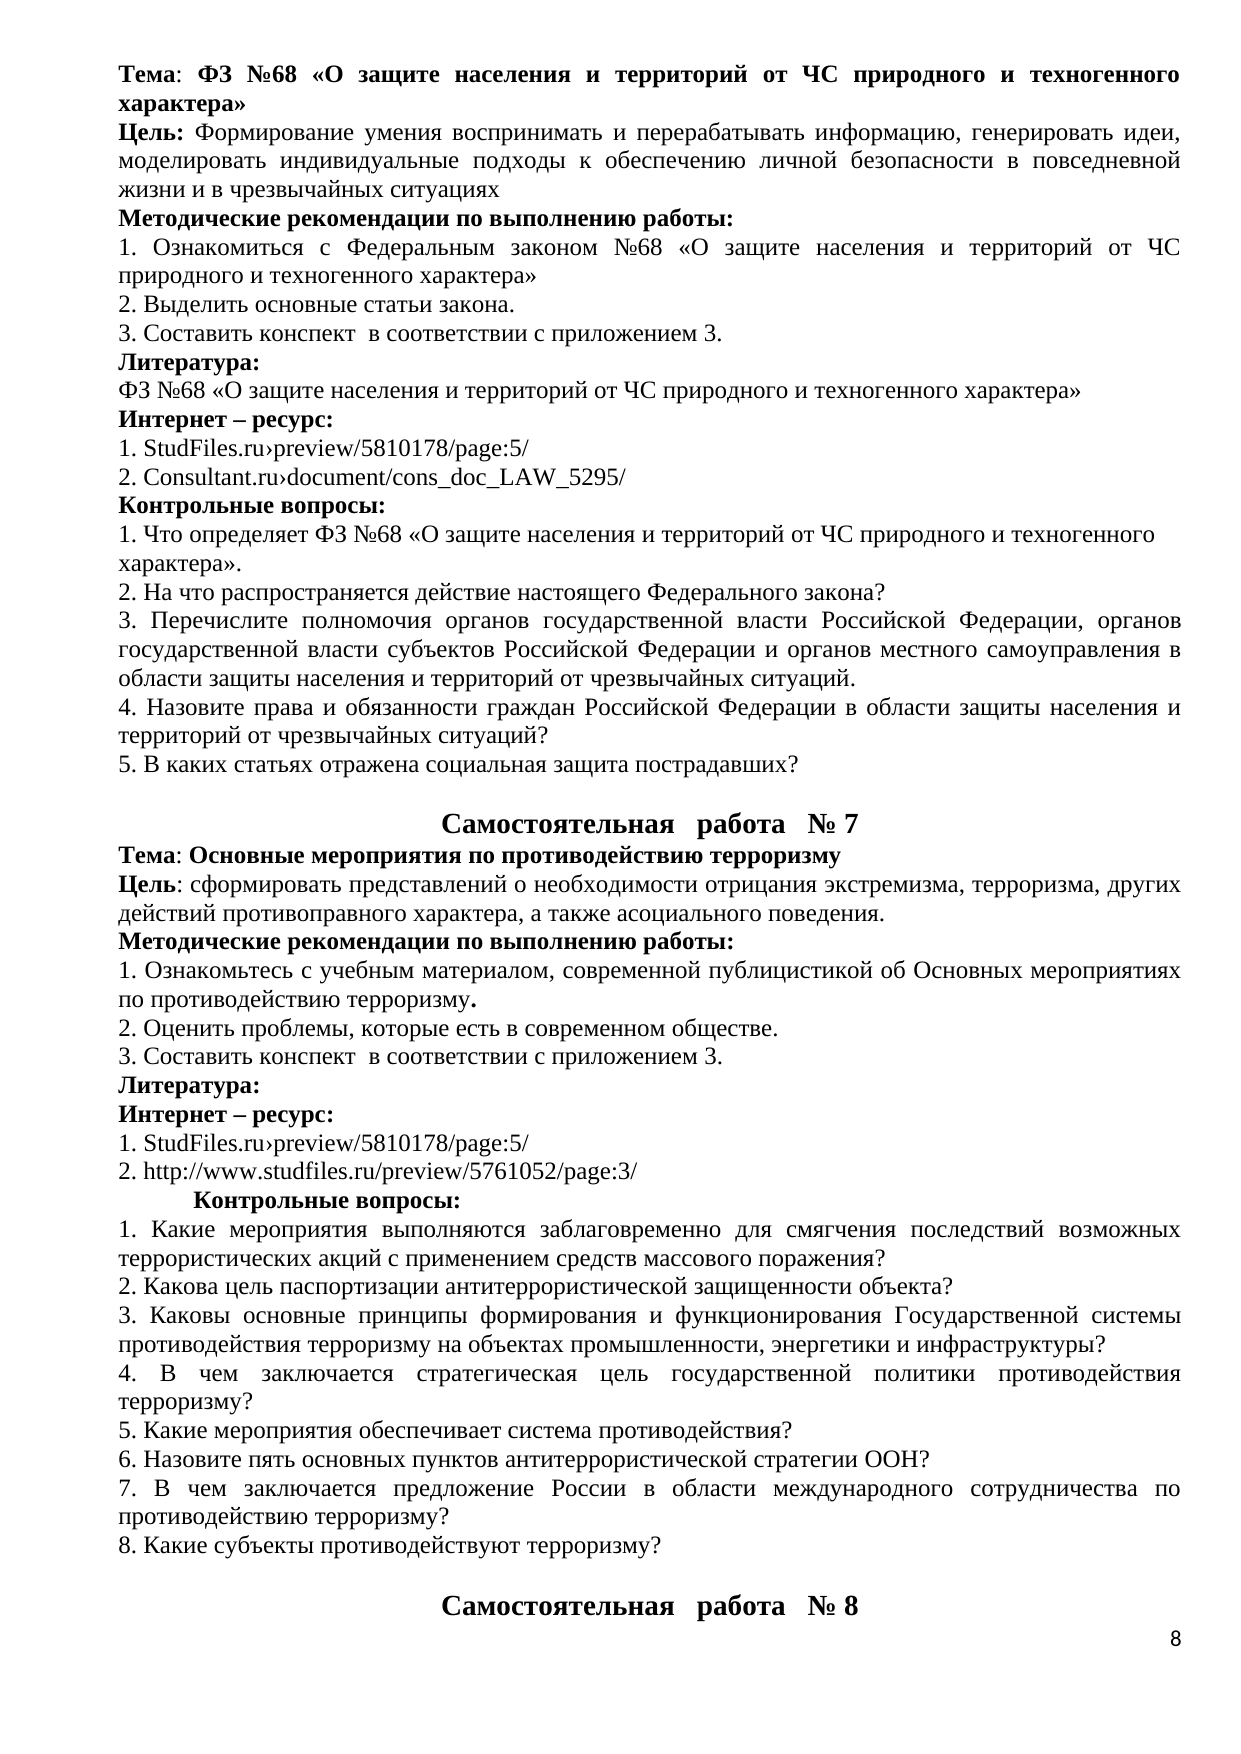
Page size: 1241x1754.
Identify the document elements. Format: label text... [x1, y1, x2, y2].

text Цель: Формирование умения воспринимать и перерабатывать информацию, генерировать идеи, моделировать индивидуальные подходы к обеспечению личной безопасности в повседневной жизни и в чрезвычайных ситуациях [118, 117, 1181, 203]
text 5. Какие мероприятия обеспечивает система противодействия? [118, 1415, 1181, 1444]
text 4. В чем заключается стратегическая цель государственной политики противодействия терроризму? [118, 1358, 1181, 1415]
text 8. Какие субъекты противодействуют терроризму? [118, 1530, 1181, 1559]
text 3. Перечислите полномочия органов государственной власти Российской Федерации, органов государственной власти субъектов Российской Федерации и органов местного самоуправления в области защиты населения и территорий от чрезвычайных ситуаций. [118, 605, 1181, 692]
text 1. Ознакомиться с Федеральным законом №68 «О защите населения и территорий от ЧС природного и техногенного характера» [118, 232, 1181, 289]
text Литература: [118, 347, 1181, 375]
text 1. Что определяет ФЗ №68 «О защите населения и территорий от ЧС природного и техногенного характера». [118, 519, 1181, 577]
text 1. Какие мероприятия выполняются заблаговременно для смягчения последствий возможных террористических акций с применением средств массового поражения? [118, 1214, 1181, 1271]
text 2. http://www.studfiles.ru/preview/5761052/page:3/ [118, 1156, 1181, 1185]
text 2. Consultant.ru›document/cons_doc_LAW_5295/ [118, 462, 1181, 490]
text 4. Назовите права и обязанности граждан Российской Федерации в области защиты населения и территорий от чрезвычайных ситуаций? [118, 692, 1181, 749]
text Цель: сформировать представлений о необходимости отрицания экстремизма, терроризма, других действий противоправного характера, а также асоциального поведения. [118, 869, 1181, 926]
text Интернет – ресурс: [118, 404, 1181, 433]
text Самостоятельная работа № 8 [118, 1588, 1181, 1621]
text Тема: ФЗ №68 «О защите населения и территорий от ЧС природного и техногенного характера» [118, 59, 1181, 117]
text 1. StudFiles.ru›preview/5810178/page:5/ [118, 1128, 1181, 1156]
text 2. Какова цель паспортизации антитеррористической защищенности объекта? [118, 1271, 1181, 1300]
text 2. Оценить проблемы, которые есть в современном обществе. [118, 1013, 1181, 1041]
text 2. На что распространяется действие настоящего Федерального закона? [118, 577, 1181, 605]
text Тема: Основные мероприятия по противодействию терроризму [118, 840, 1181, 869]
text Литература: [118, 1070, 1181, 1099]
text Методические рекомендации по выполнению работы: [118, 203, 1181, 232]
text 1. StudFiles.ru›preview/5810178/page:5/ [118, 433, 1181, 462]
text 7. В чем заключается предложение России в области международного сотрудничества по противодействию терроризму? [118, 1473, 1181, 1530]
text 1. Ознакомьтесь с учебным материалом, современной публицистикой об Основных мероприятиях по противодействию терроризму. [118, 955, 1181, 1013]
text 3. Составить конспект в соответствии с приложением 3. [118, 318, 1181, 347]
text Контрольные вопросы: [118, 490, 1181, 519]
text 2. Выделить основные статьи закона. [118, 289, 1181, 318]
text 5. В каких статьях отражена социальная защита пострадавших? [118, 749, 1181, 778]
text Контрольные вопросы: [193, 1185, 1181, 1214]
text 3. Составить конспект в соответствии с приложением 3. [118, 1041, 1181, 1070]
text Самостоятельная работа № 7 [118, 807, 1181, 840]
text ФЗ №68 «О защите населения и территорий от ЧС природного и техногенного характера» [118, 375, 1181, 404]
text 3. Каковы основные принципы формирования и функционирования Государственной системы противодействия терроризму на объектах промышленности, энергетики и инфраструктуры? [118, 1300, 1181, 1358]
text Методические рекомендации по выполнению работы: [118, 926, 1181, 955]
text Интернет – ресурс: [118, 1099, 1181, 1128]
text 6. Назовите пять основных пунктов антитеррористической стратегии ООН? [118, 1444, 1181, 1473]
